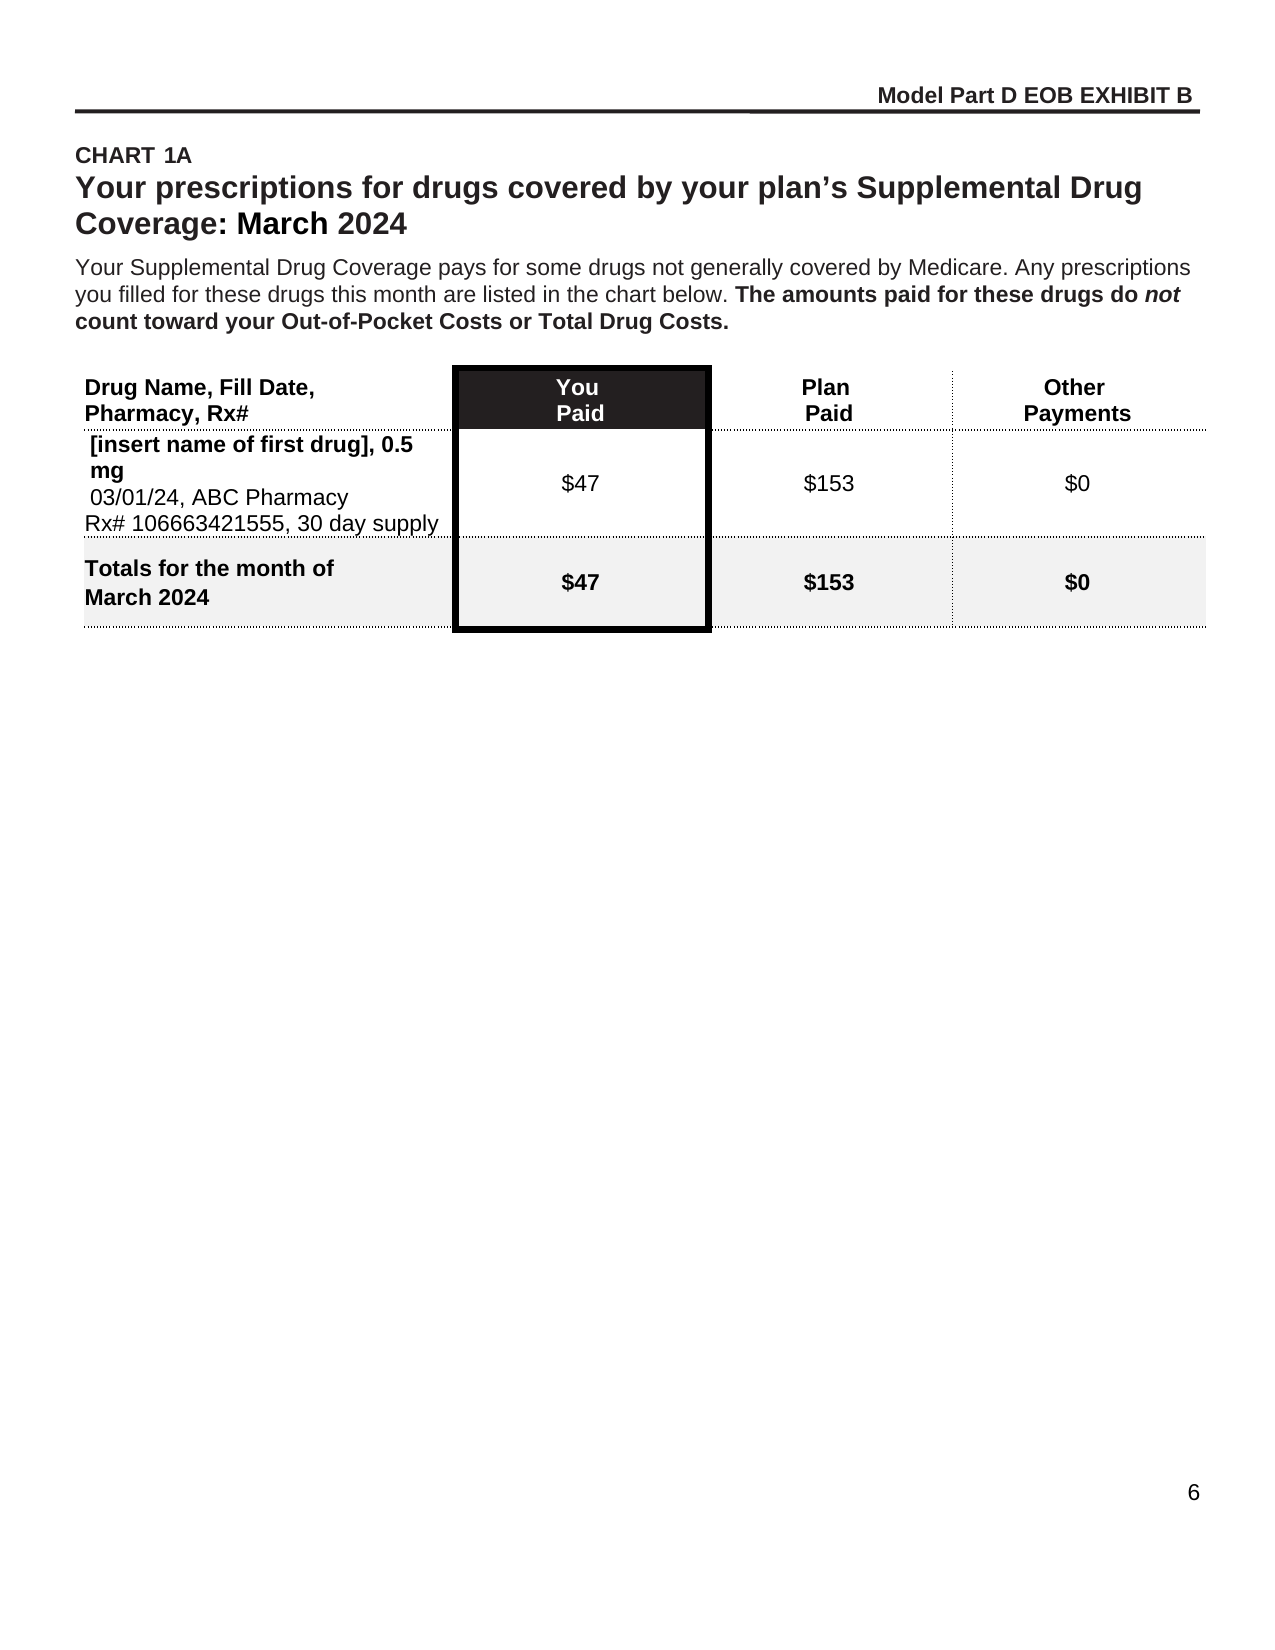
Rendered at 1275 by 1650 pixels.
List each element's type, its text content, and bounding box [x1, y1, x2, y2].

table_cell Totals for the month of March 2024 [84, 536, 452, 626]
table_header Other Payments [952, 365, 1206, 429]
table_cell $47 [459, 536, 705, 626]
table_cell $153 [712, 536, 952, 626]
table_header Drug Name, Fill Date, Pharmacy, Rx# [84, 365, 452, 429]
table_header You Paid [459, 371, 705, 429]
text CHART 1A [75, 141, 1200, 169]
subtitle Your prescriptions for drugs covered by your plan’s Supplemental Drug Coverage: March 2024 [75, 169, 1200, 241]
table_cell [insert name of first drug], 0.5 mg 03/01/24, ABC Pharmacy Rx# 106663421555, 30 day supply [84, 429, 452, 536]
table_cell $153 [712, 429, 952, 536]
table_cell $47 [459, 429, 705, 536]
table_cell $0 [952, 429, 1206, 536]
table_cell $0 [952, 536, 1206, 626]
table_header Plan Paid [712, 365, 952, 429]
text Your Supplemental Drug Coverage pays for some drugs not generally covered by Medicare. Any prescriptions you filled for these drugs this month are listed in the chart below. The amounts paid for these drugs do not count toward your Out-of-Pocket Costs or Total Drug Costs. [75, 254, 1200, 335]
